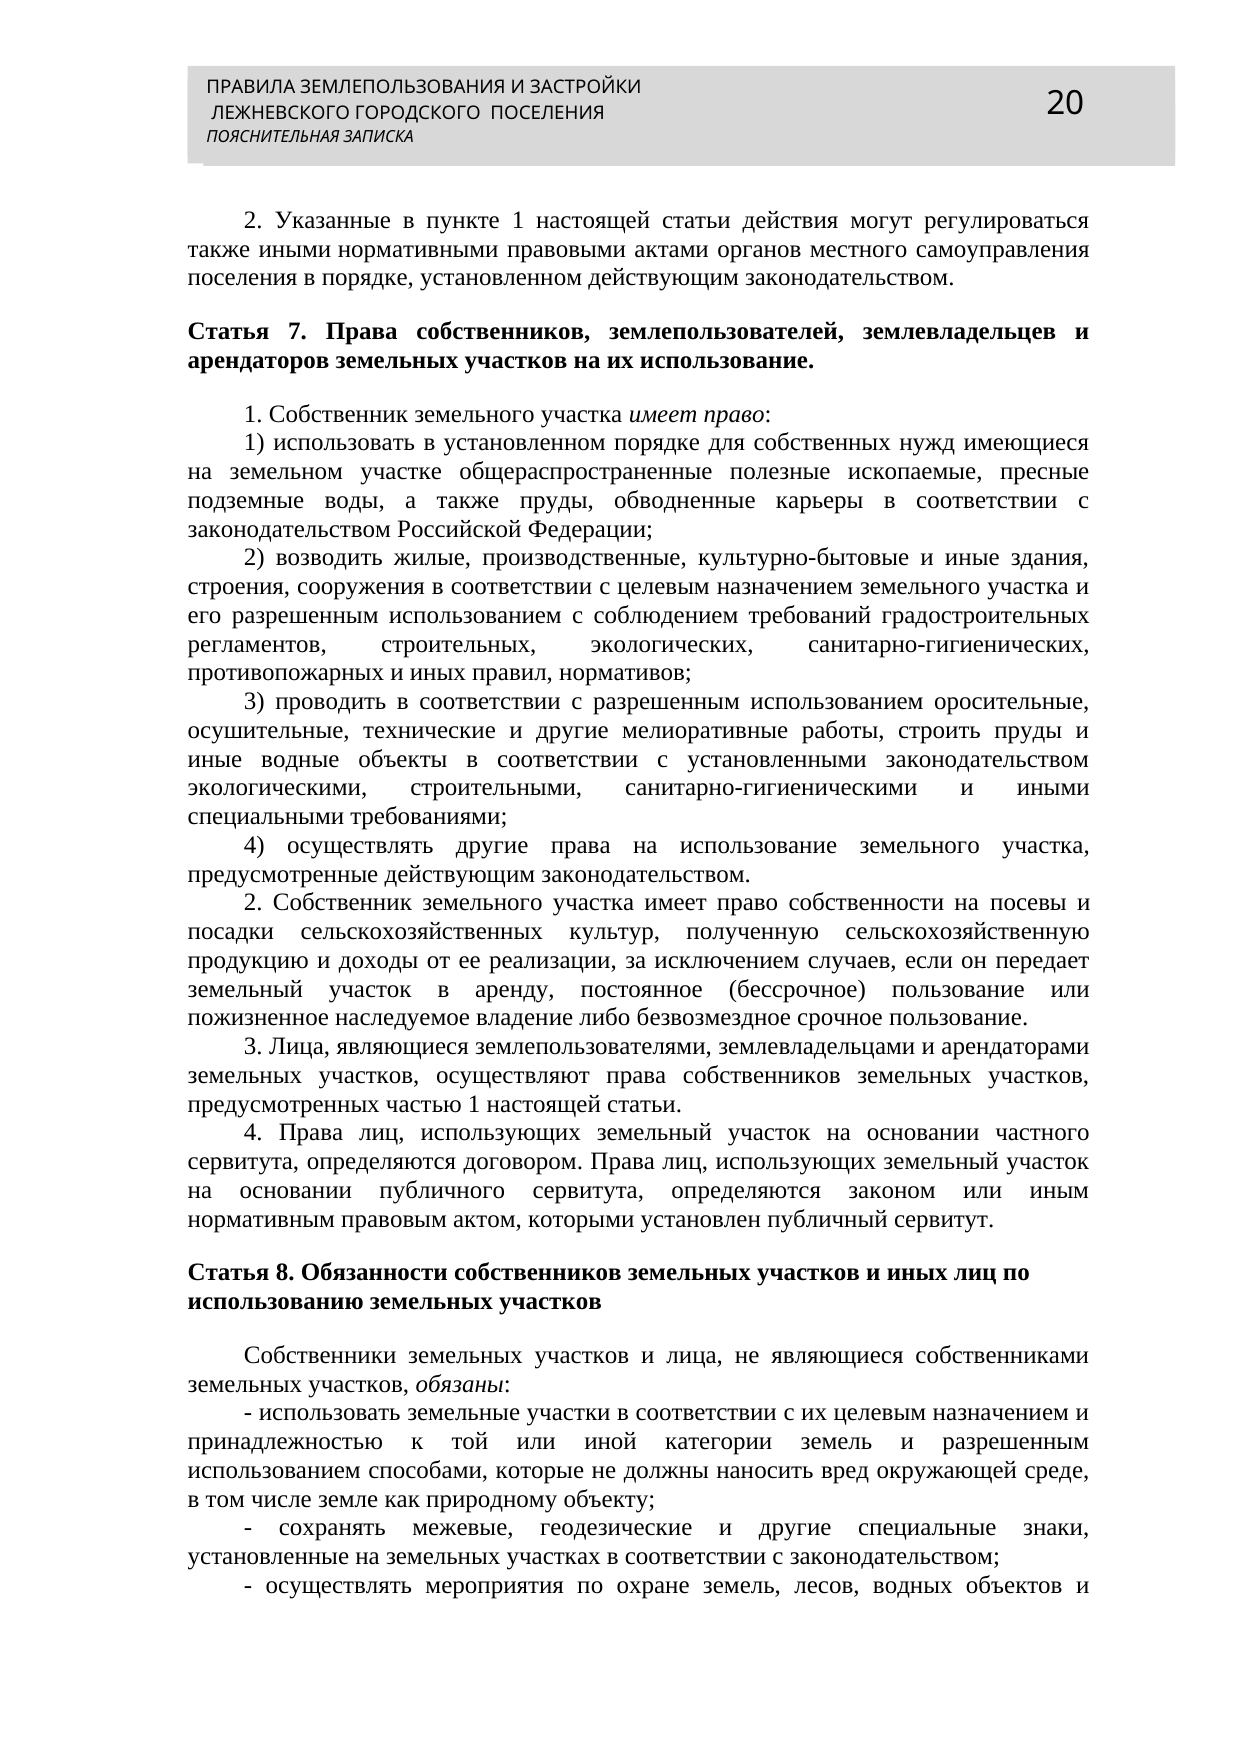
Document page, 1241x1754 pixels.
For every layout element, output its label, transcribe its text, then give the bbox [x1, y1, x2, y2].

text Статья 7. Права собственников, землепользователей, землевладельцев и арендаторов земельных участков на их использование. [187, 316, 1090, 374]
text - сохранять межевые, геодезические и другие специальные знаки, установленные на земельных участках в соответствии с законодательством; [187, 1512, 1090, 1570]
text 1) использовать в установленном порядке для собственных нужд имеющиеся на земельном участке общераспространенные полезные ископаемые, пресные подземные воды, а также пруды, обводненные карьеры в соответствии с законодательством Российской Федерации; [187, 427, 1090, 542]
text 2) возводить жилые, производственные, культурно-бытовые и иные здания, строения, сооружения в соответствии с целевым назначением земельного участка и его разрешенным использованием с соблюдением требований градостроительных регламентов, строительных, экологических, санитарно-гигиенических, противопожарных и иных правил, нормативов; [187, 542, 1090, 686]
subtitle Статья 8. Обязанности собственников земельных участков и иных лиц по использованию земельных участков [187, 1257, 1090, 1315]
text 2. Собственник земельного участка имеет право собственности на посевы и посадки сельскохозяйственных культур, полученную сельскохозяйственную продукцию и доходы от ее реализации, за исключением случаев, если он передает земельный участок в аренду, постоянное (бессрочное) пользование или пожизненное наследуемое владение либо безвозмездное срочное пользование. [187, 887, 1090, 1031]
text 4) осуществлять другие права на использование земельного участка, предусмотренные действующим законодательством. [187, 830, 1090, 887]
text 3) проводить в соответствии с разрешенным использованием оросительные, осушительные, технические и другие мелиоративные работы, строить пруды и иные водные объекты в соответствии с установленными законодательством экологическими, строительными, санитарно-гигиеническими и иными специальными требованиями; [187, 686, 1090, 830]
text - использовать земельные участки в соответствии с их целевым назначением и принадлежностью к той или иной категории земель и разрешенным использованием способами, которые не должны наносить вред окружающей среде, в том числе земле как природному объекту; [187, 1397, 1090, 1512]
text 4. Права лиц, использующих земельный участок на основании частного сервитута, определяются договором. Права лиц, использующих земельный участок на основании публичного сервитута, определяются законом или иным нормативным правовым актом, которыми установлен публичный сервитут. [187, 1117, 1090, 1232]
text 1. Собственник земельного участка имеет право: [187, 399, 1090, 427]
text Собственники земельных участков и лица, не являющиеся собственниками земельных участков, обязаны: [187, 1340, 1090, 1397]
text 2. Указанные в пункте 1 настоящей статьи действия могут регулироваться также иными нормативными правовыми актами органов местного самоуправления поселения в порядке, установленном действующим законодательством. [187, 205, 1090, 291]
text 3. Лица, являющиеся землепользователями, землевладельцами и арендаторами земельных участков, осуществляют права собственников земельных участков, предусмотренных частью 1 настоящей статьи. [187, 1031, 1090, 1117]
text - осуществлять мероприятия по охране земель, лесов, водных объектов и других природных ресурсов; [187, 1570, 1090, 1599]
